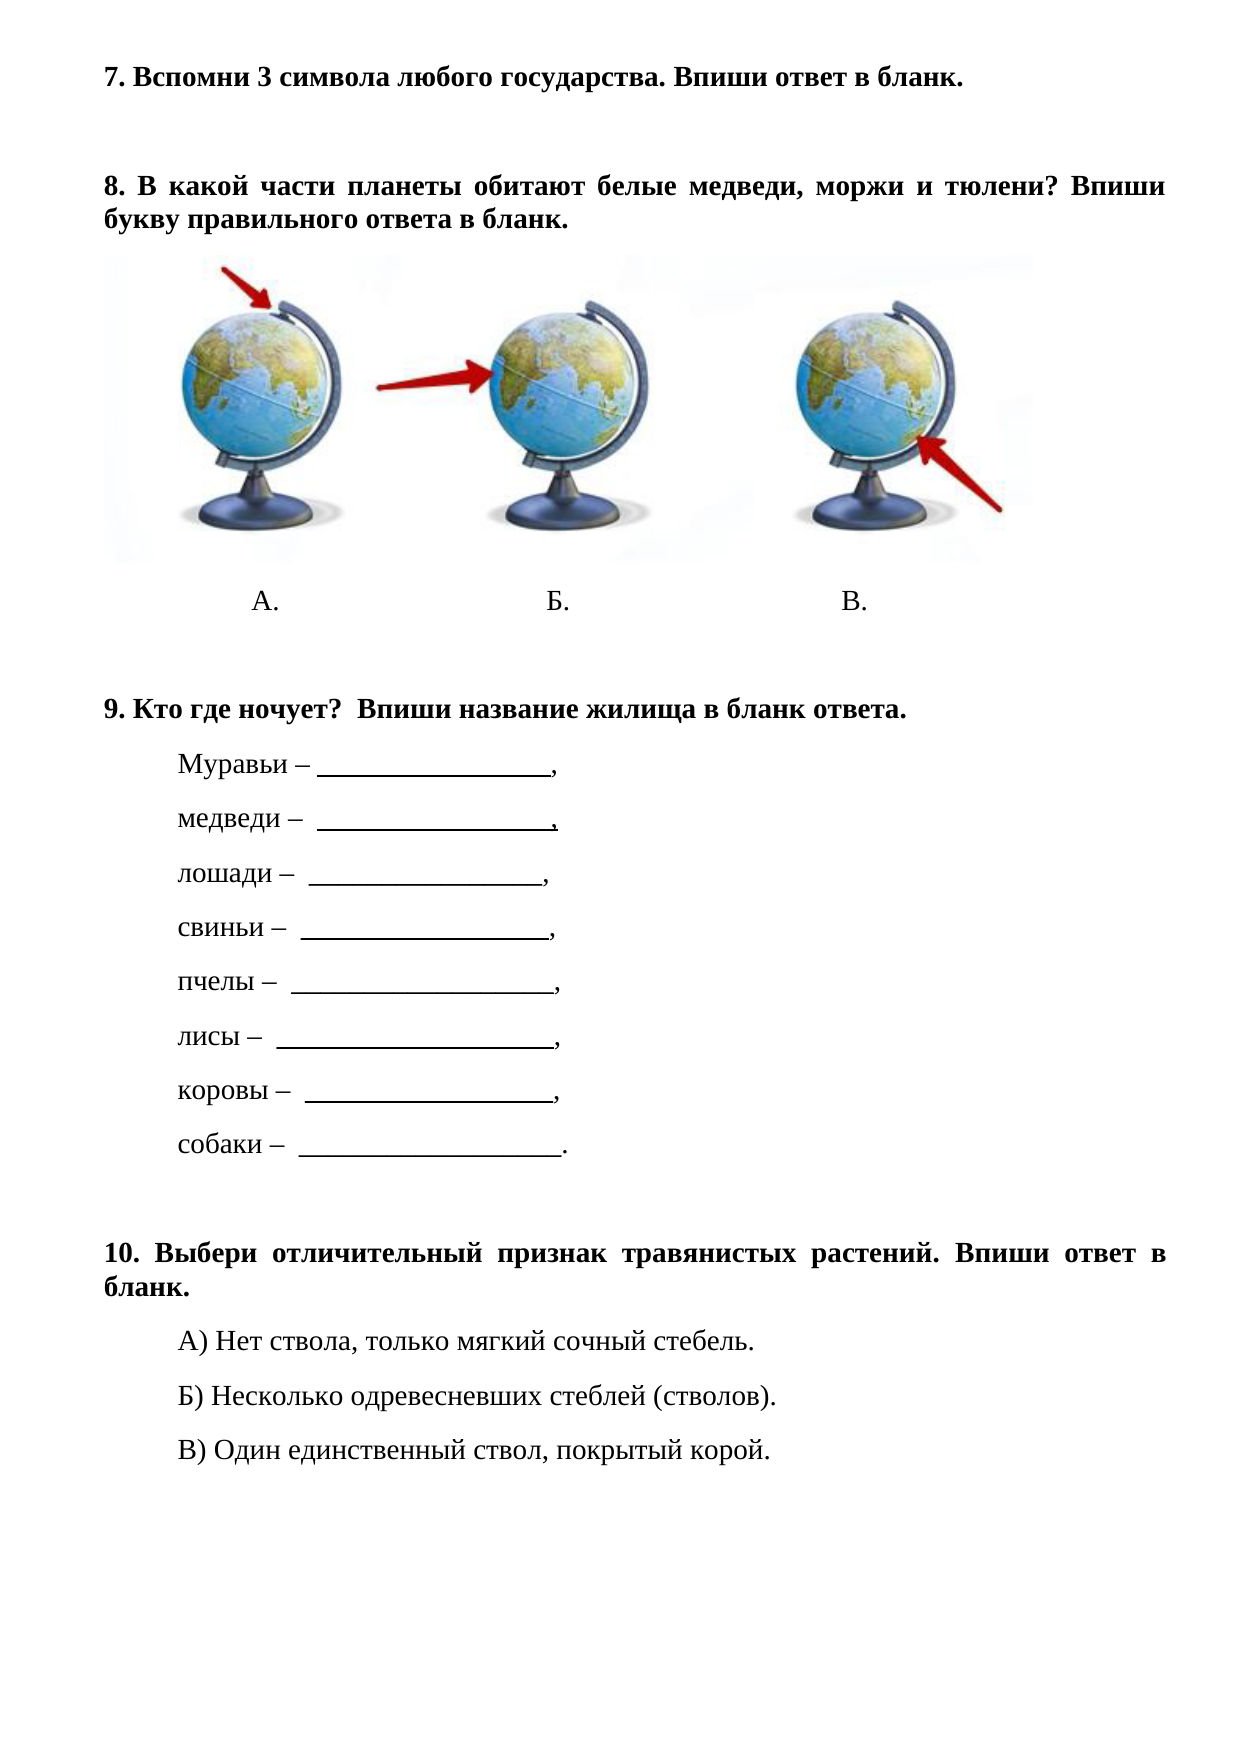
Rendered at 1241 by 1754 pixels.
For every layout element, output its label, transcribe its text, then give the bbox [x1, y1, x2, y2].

text коровы – _________________, [103, 1072, 1167, 1106]
text 10. Выбери отличительный признак травянистых растений. Впиши ответ в бланк. [103, 1235, 1167, 1302]
text 7. Вспомни 3 символа любого государства. Впиши ответ в бланк. [103, 59, 1167, 93]
text Б) Несколько одревесневших стеблей (стволов). [103, 1378, 1167, 1411]
text лошади – ________________, [103, 855, 1167, 888]
text А. Б. В. [103, 583, 1167, 616]
text Муравьи – ________________, [103, 746, 1167, 779]
text собаки – __________________. [103, 1127, 1167, 1160]
text пчелы – __________________, [103, 963, 1167, 997]
text 8. В какой части планеты обитают белые медведи, моржи и тюлени? Впиши букву правильного ответа в бланк. [103, 168, 1167, 235]
text 9. Кто где ночует? Впиши название жилища в бланк ответа. [103, 692, 1167, 725]
text лисы – ___________________, [103, 1018, 1167, 1051]
text свиньи – _________________, [103, 909, 1167, 943]
text медведи – ________________, [103, 800, 1167, 834]
text В) Один единственный ствол, покрытый корой. [103, 1432, 1167, 1466]
text А) Нет ствола, только мягкий сочный стебель. [103, 1323, 1167, 1357]
